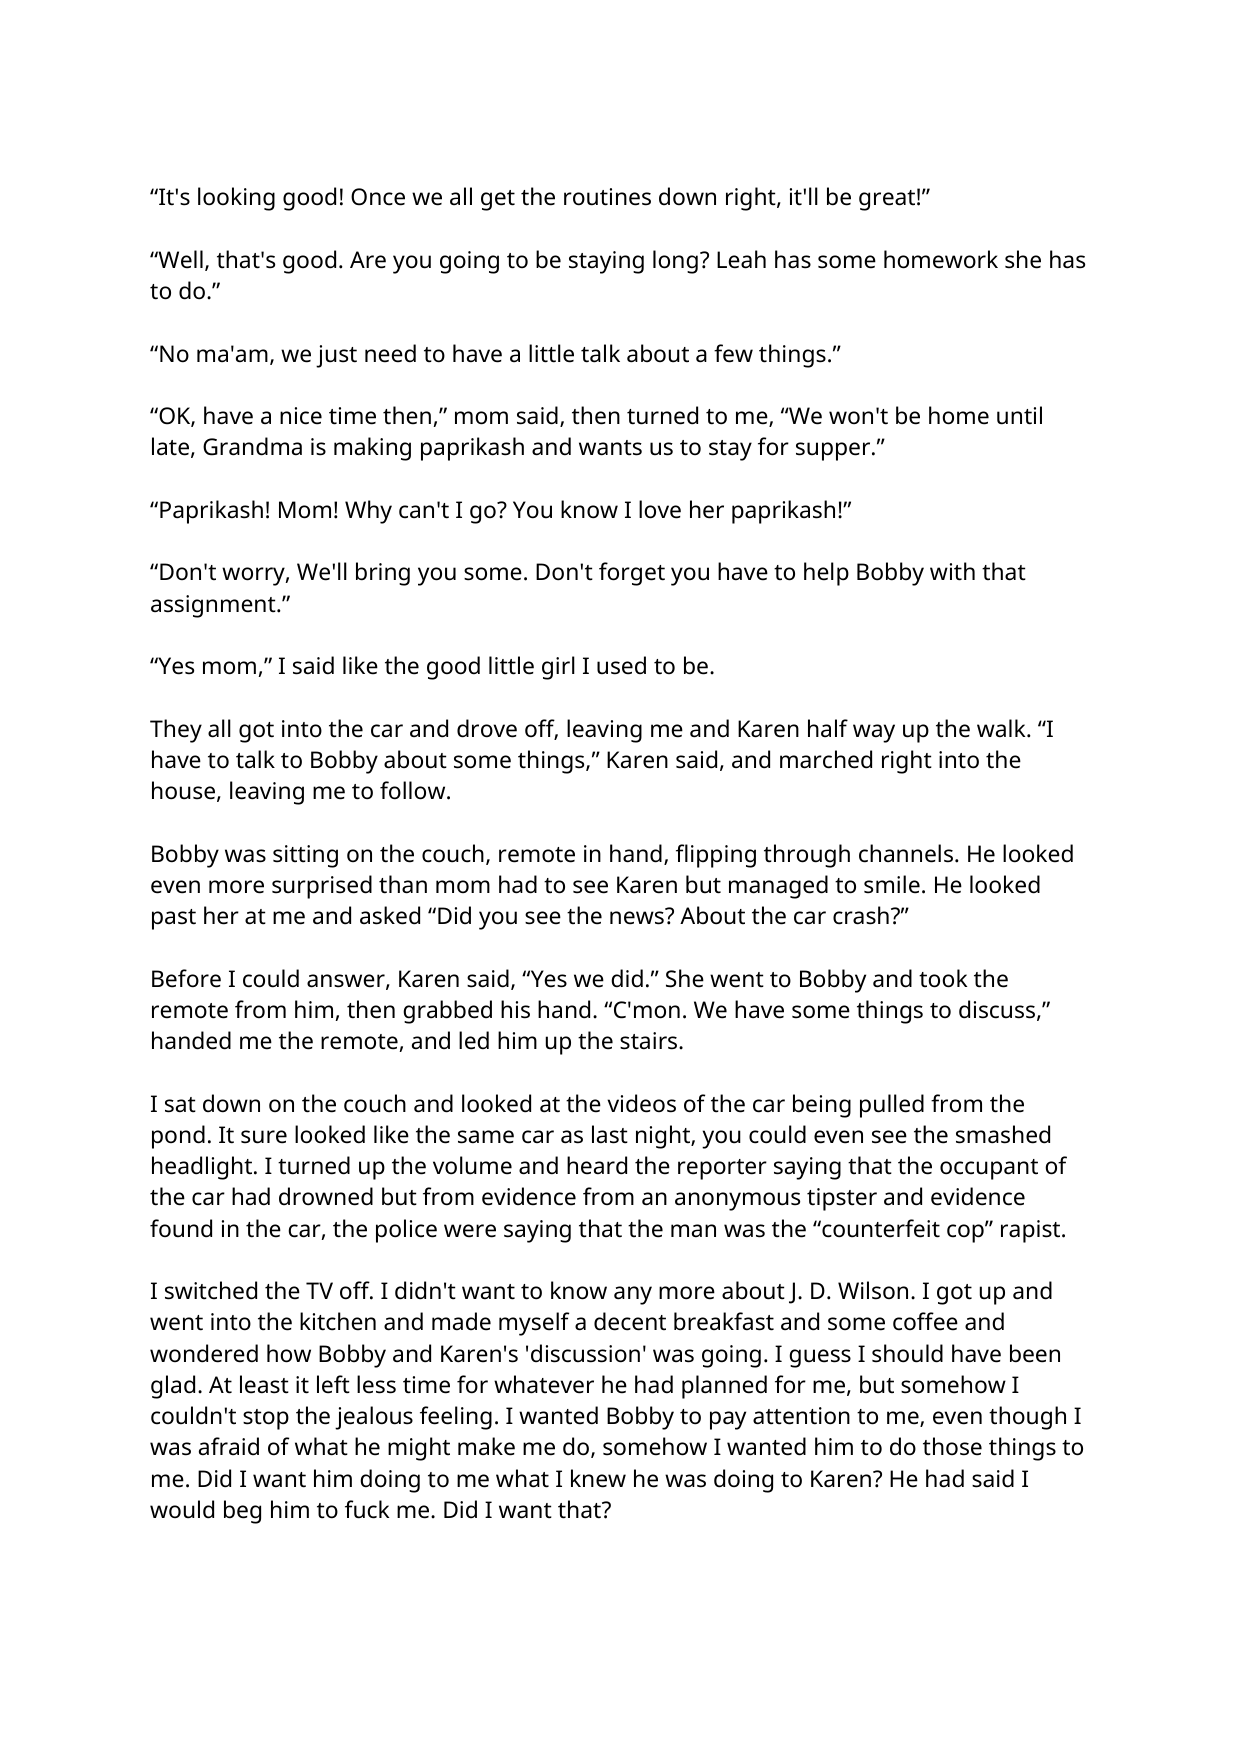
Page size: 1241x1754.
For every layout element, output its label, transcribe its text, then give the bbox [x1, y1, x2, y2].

text I switched the TV off. I didn't want to know any more about J. D. Wilson. I got up and went into the kitchen and made myself a decent breakfast and some coffee and wondered how Bobby and Karen's 'discussion' was going. I guess I should have been glad. At least it left less time for whatever he had planned for me, but somehow I couldn't stop the jealous feeling. I wanted Bobby to pay attention to me, even though I was afraid of what he might make me do, somehow I wanted him to do those things to me. Did I want him doing to me what I knew he was doing to Karen? He had said I would beg him to fuck me. Did I want that? [150, 1275, 1090, 1525]
text I sat down on the couch and looked at the videos of the car being pulled from the pond. It sure looked like the same car as last night, you could even see the smashed headlight. I turned up the volume and heard the reporter saying that the occupant of the car had drowned but from evidence from an anonymous tipster and evidence found in the car, the police were saying that the man was the “counterfeit cop” rapist. [150, 1087, 1090, 1244]
text “Yes mom,” I said like the good little girl I used to be. [150, 650, 1090, 681]
text Bobby was sitting on the couch, remote in hand, flipping through channels. He looked even more surprised than mom had to see Karen but managed to smile. He looked past her at me and asked “Did you see the news? About the car crash?” [150, 837, 1090, 931]
text Before I could answer, Karen said, “Yes we did.” She went to Bobby and took the remote from him, then grabbed his hand. “C'mon. We have some things to discuss,” handed me the remote, and led him up the stairs. [150, 962, 1090, 1056]
text “It's looking good! Once we all get the routines down right, it'll be great!” [150, 181, 1090, 212]
text “OK, have a nice time then,” mom said, then turned to me, “We won't be home until late, Grandma is making paprikash and wants us to stay for supper.” [150, 400, 1090, 462]
text “No ma'am, we just need to have a little talk about a few things.” [150, 337, 1090, 369]
text “Well, that's good. Are you going to be staying long? Leah has some homework she has to do.” [150, 244, 1090, 306]
text “Don't worry, We'll bring you some. Don't forget you have to help Bobby with that assignment.” [150, 556, 1090, 619]
text They all got into the car and drove off, leaving me and Karen half way up the walk. “I have to talk to Bobby about some things,” Karen said, and marched right into the house, leaving me to follow. [150, 712, 1090, 806]
text “Paprikash! Mom! Why can't I go? You know I love her paprikash!” [150, 494, 1090, 525]
